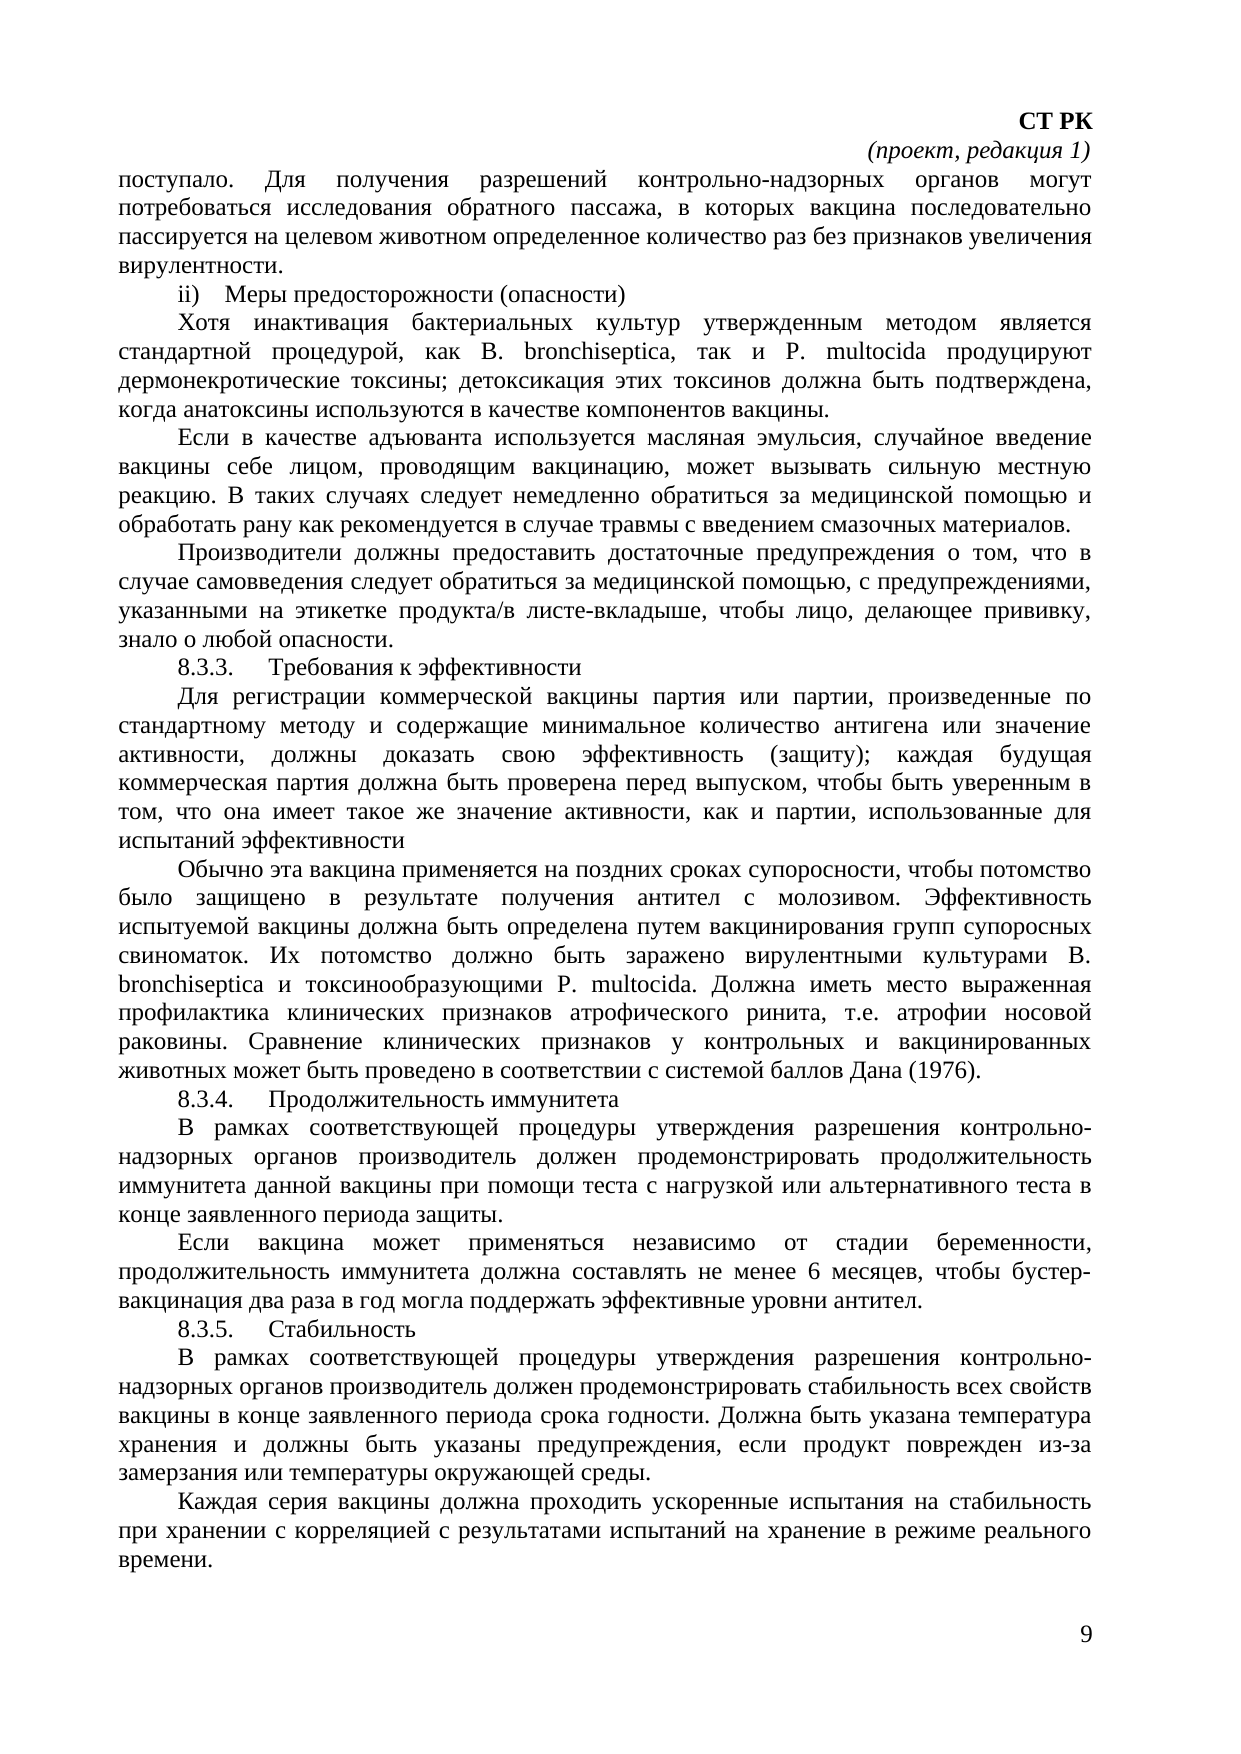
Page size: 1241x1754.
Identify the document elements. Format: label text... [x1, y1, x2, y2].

text Производители должны предоставить достаточные предупреждения о том, что в случае самовведения следует обратиться за медицинской помощью, с предупреждениями, указанными на этикетке продукта/в листе-вкладыше, чтобы лицо, делающее прививку, знало о любой опасности. [118, 537, 1092, 652]
text В рамках соответствующей процедуры утверждения разрешения контрольно-надзорных органов производитель должен продемонстрировать стабильность всех свойств вакцины в конце заявленного периода срока годности. Должна быть указана температура хранения и должны быть указаны предупреждения, если продукт поврежден из-за замерзания или температуры окружающей среды. [118, 1342, 1092, 1486]
text Если в качестве адъюванта используется масляная эмульсия, случайное введение вакцины себе лицом, проводящим вакцинацию, может вызывать сильную местную реакцию. В таких случаях следует немедленно обратиться за медицинской помощью и обработать рану как рекомендуется в случае травмы с введением смазочных материалов. [118, 422, 1092, 537]
text В рамках соответствующей процедуры утверждения разрешения контрольно-надзорных органов производитель должен продемонстрировать продолжительность иммунитета данной вакцины при помощи теста с нагрузкой или альтернативного теста в конце заявленного периода защиты. [118, 1112, 1092, 1227]
text Хотя инактивация бактериальных культур утвержденным методом является стандартной процедурой, как B. bronchiseptica, так и P. multocida продуцируют дермонекротические токсины; детоксикация этих токсинов должна быть подтверждена, когда анатоксины используются в качестве компонентов вакцины. [118, 307, 1092, 422]
text Если вакцина может применяться независимо от стадии беременности, продолжительность иммунитета должна составлять не менее 6 месяцев, чтобы бустер-вакцинация два раза в год могла поддержать эффективные уровни антител. [118, 1227, 1092, 1314]
text Обычно эта вакцина применяется на поздних сроках супоросности, чтобы потомство было защищено в результате получения антител с молозивом. Эффективность испытуемой вакцины должна быть определена путем вакцинирования групп супоросных свиноматок. Их потомство должно быть заражено вирулентными культурами B. bronchiseptica и токсинообразующими P. multocida. Должна иметь место выраженная профилактика клинических признаков атрофического ринита, т.е. атрофии носовой раковины. Сравнение клинических признаков у контрольных и вакцинированных животных может быть проведено в соответствии с системой баллов Дана (1976). [118, 854, 1092, 1084]
text ii) Меры предосторожности (опасности) [118, 279, 1092, 307]
text Каждая серия вакцины должна проходить ускоренные испытания на стабильность при хранении с корреляцией с результатами испытаний на хранение в режиме реального времени. [118, 1486, 1092, 1572]
text 8.3.3. Требования к эффективности [118, 652, 1092, 681]
text 8.3.5. Стабильность [118, 1314, 1092, 1342]
text 8.3.4. Продолжительность иммунитета [118, 1084, 1092, 1112]
text Для регистрации коммерческой вакцины партия или партии, произведенные по стандартному методу и содержащие минимальное количество антигена или значение активности, должны доказать свою эффективность (защиту); каждая будущая коммерческая партия должна быть проверена перед выпуском, чтобы быть уверенным в том, что она имеет такое же значение активности, как и партии, использованные для испытаний эффективности [118, 681, 1092, 854]
